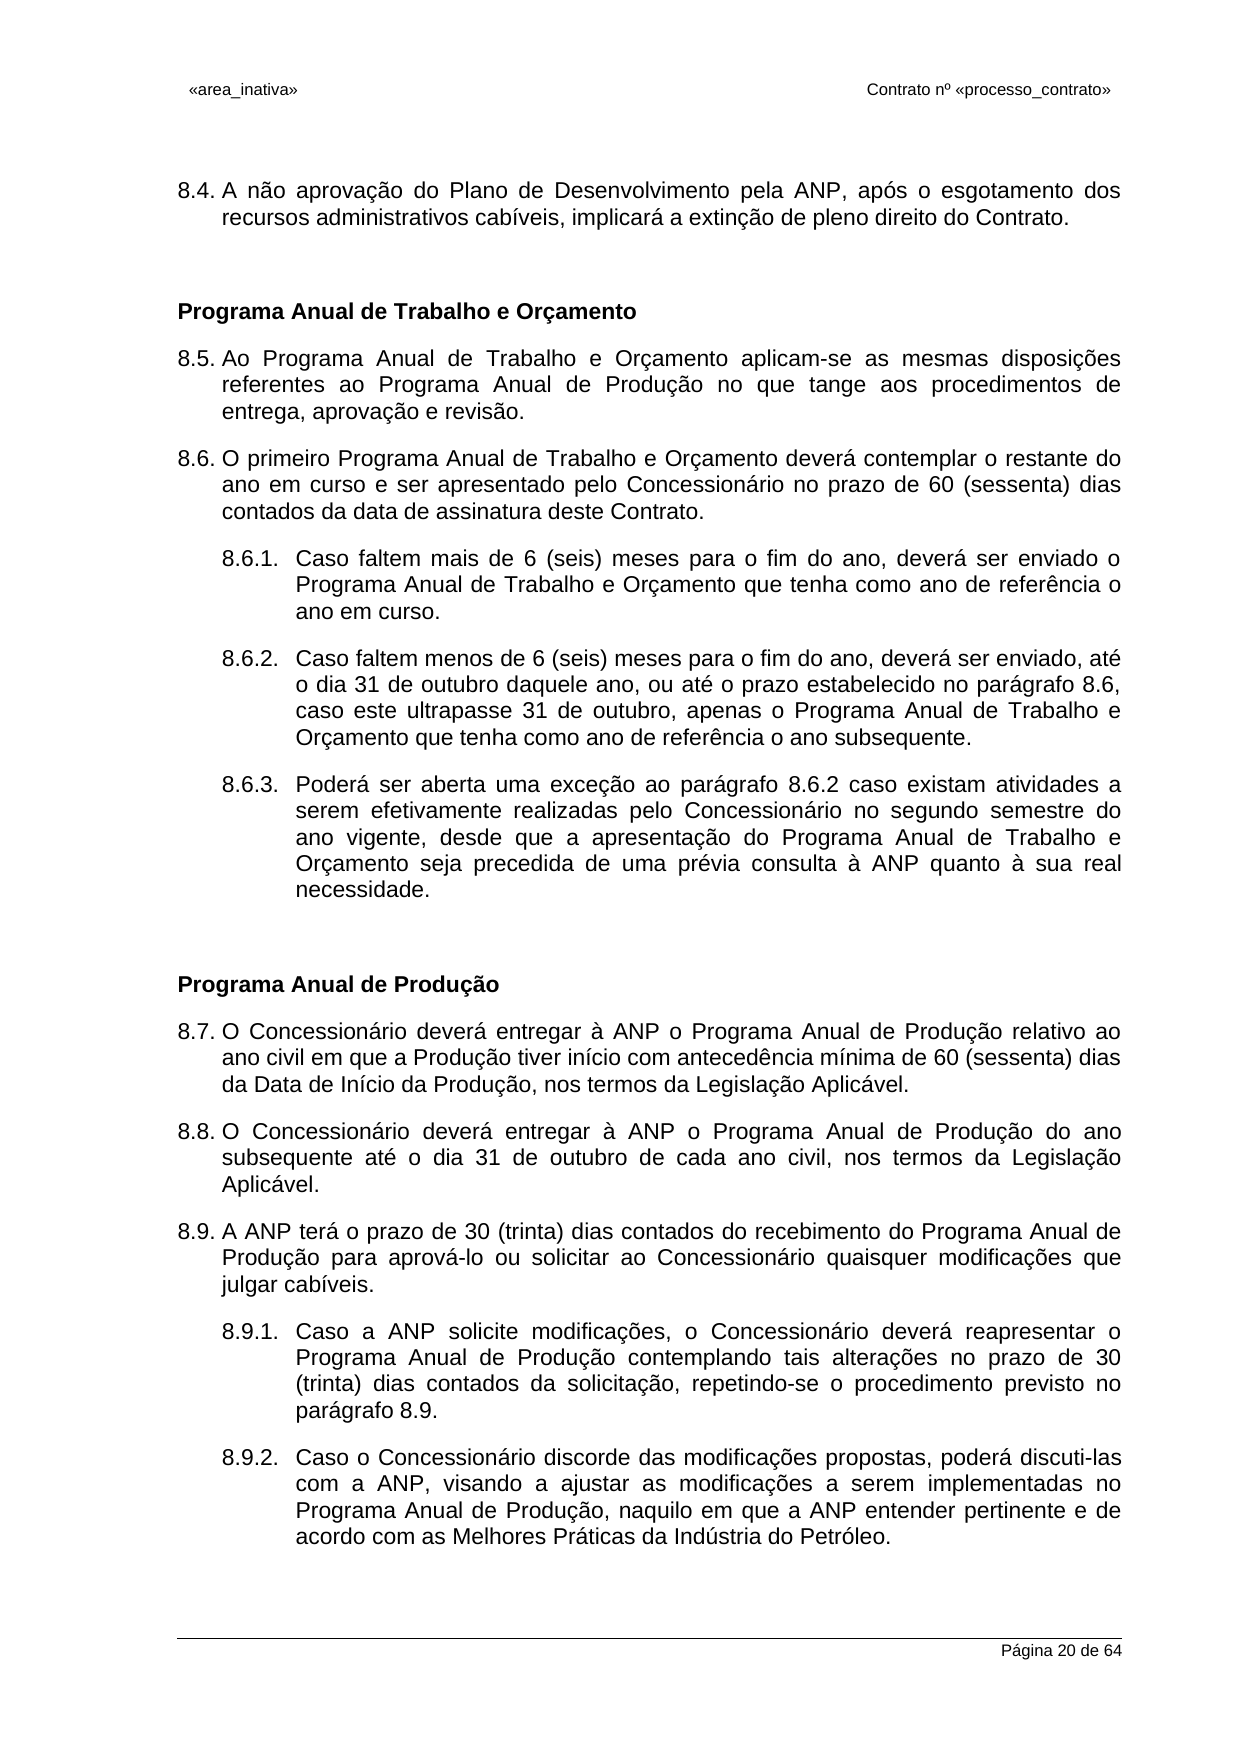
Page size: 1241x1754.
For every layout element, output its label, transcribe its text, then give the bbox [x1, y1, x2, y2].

text Programa Anual de Trabalho e Orçamento [177, 298, 1122, 324]
list Caso faltem mais de 6 (seis) meses para o fim do ano, deverá ser enviado o Programa Anual de Trabalho e Orçamento que tenha como ano de referência o ano em curso. [222, 545, 1122, 624]
text O primeiro Programa Anual de Trabalho e Orçamento deverá contemplar o restante do ano em curso e ser apresentado pelo Concessionário no prazo de 60 (sessenta) dias contados da data de assinatura deste Contrato. [177, 445, 1122, 524]
text Ao Programa Anual de Trabalho e Orçamento aplicam-se as mesmas disposições referentes ao Programa Anual de Produção no que tange aos procedimentos de entrega, aprovação e revisão. [177, 345, 1122, 424]
list Caso a ANP solicite modificações, o Concessionário deverá reapresentar o Programa Anual de Produção contemplando tais alterações no prazo de 30 (trinta) dias contados da solicitação, repetindo-se o procedimento previsto no parágrafo 8.9. [222, 1318, 1122, 1423]
text A não aprovação do Plano de Desenvolvimento pela ANP, após o esgotamento dos recursos administrativos cabíveis, implicará a extinção de pleno direito do Contrato. [177, 177, 1122, 230]
text A ANP terá o prazo de 30 (trinta) dias contados do recebimento do Programa Anual de Produção para aprová-lo ou solicitar ao Concessionário quaisquer modificações que julgar cabíveis. [177, 1218, 1122, 1297]
text O Concessionário deverá entregar à ANP o Programa Anual de Produção relativo ao ano civil em que a Produção tiver início com antecedência mínima de 60 (sessenta) dias da Data de Início da Produção, nos termos da Legislação Aplicável. [177, 1018, 1122, 1097]
text Poderá ser aberta uma exceção ao parágrafo 8.6.2 caso existam atividades a serem efetivamente realizadas pelo Concessionário no segundo semestre do ano vigente, desde que a apresentação do Programa Anual de Trabalho e Orçamento seja precedida de uma prévia consulta à ANP quanto à sua real necessidade. [222, 771, 1122, 903]
list Caso faltem menos de 6 (seis) meses para o fim do ano, deverá ser enviado, até o dia 31 de outubro daquele ano, ou até o prazo estabelecido no parágrafo 8.6, caso este ultrapasse 31 de outubro, apenas o Programa Anual de Trabalho e Orçamento que tenha como ano de referência o ano subsequente. [222, 645, 1122, 750]
text O Concessionário deverá entregar à ANP o Programa Anual de Produção do ano subsequente até o dia 31 de outubro de cada ano civil, nos termos da Legislação Aplicável. [177, 1118, 1122, 1197]
text Caso o Concessionário discorde das modificações propostas, poderá discuti-las com a ANP, visando a ajustar as modificações a serem implementadas no Programa Anual de Produção, naquilo em que a ANP entender pertinente e de acordo com as Melhores Práticas da Indústria do Petróleo. [222, 1444, 1122, 1549]
text Programa Anual de Produção [177, 971, 1122, 997]
